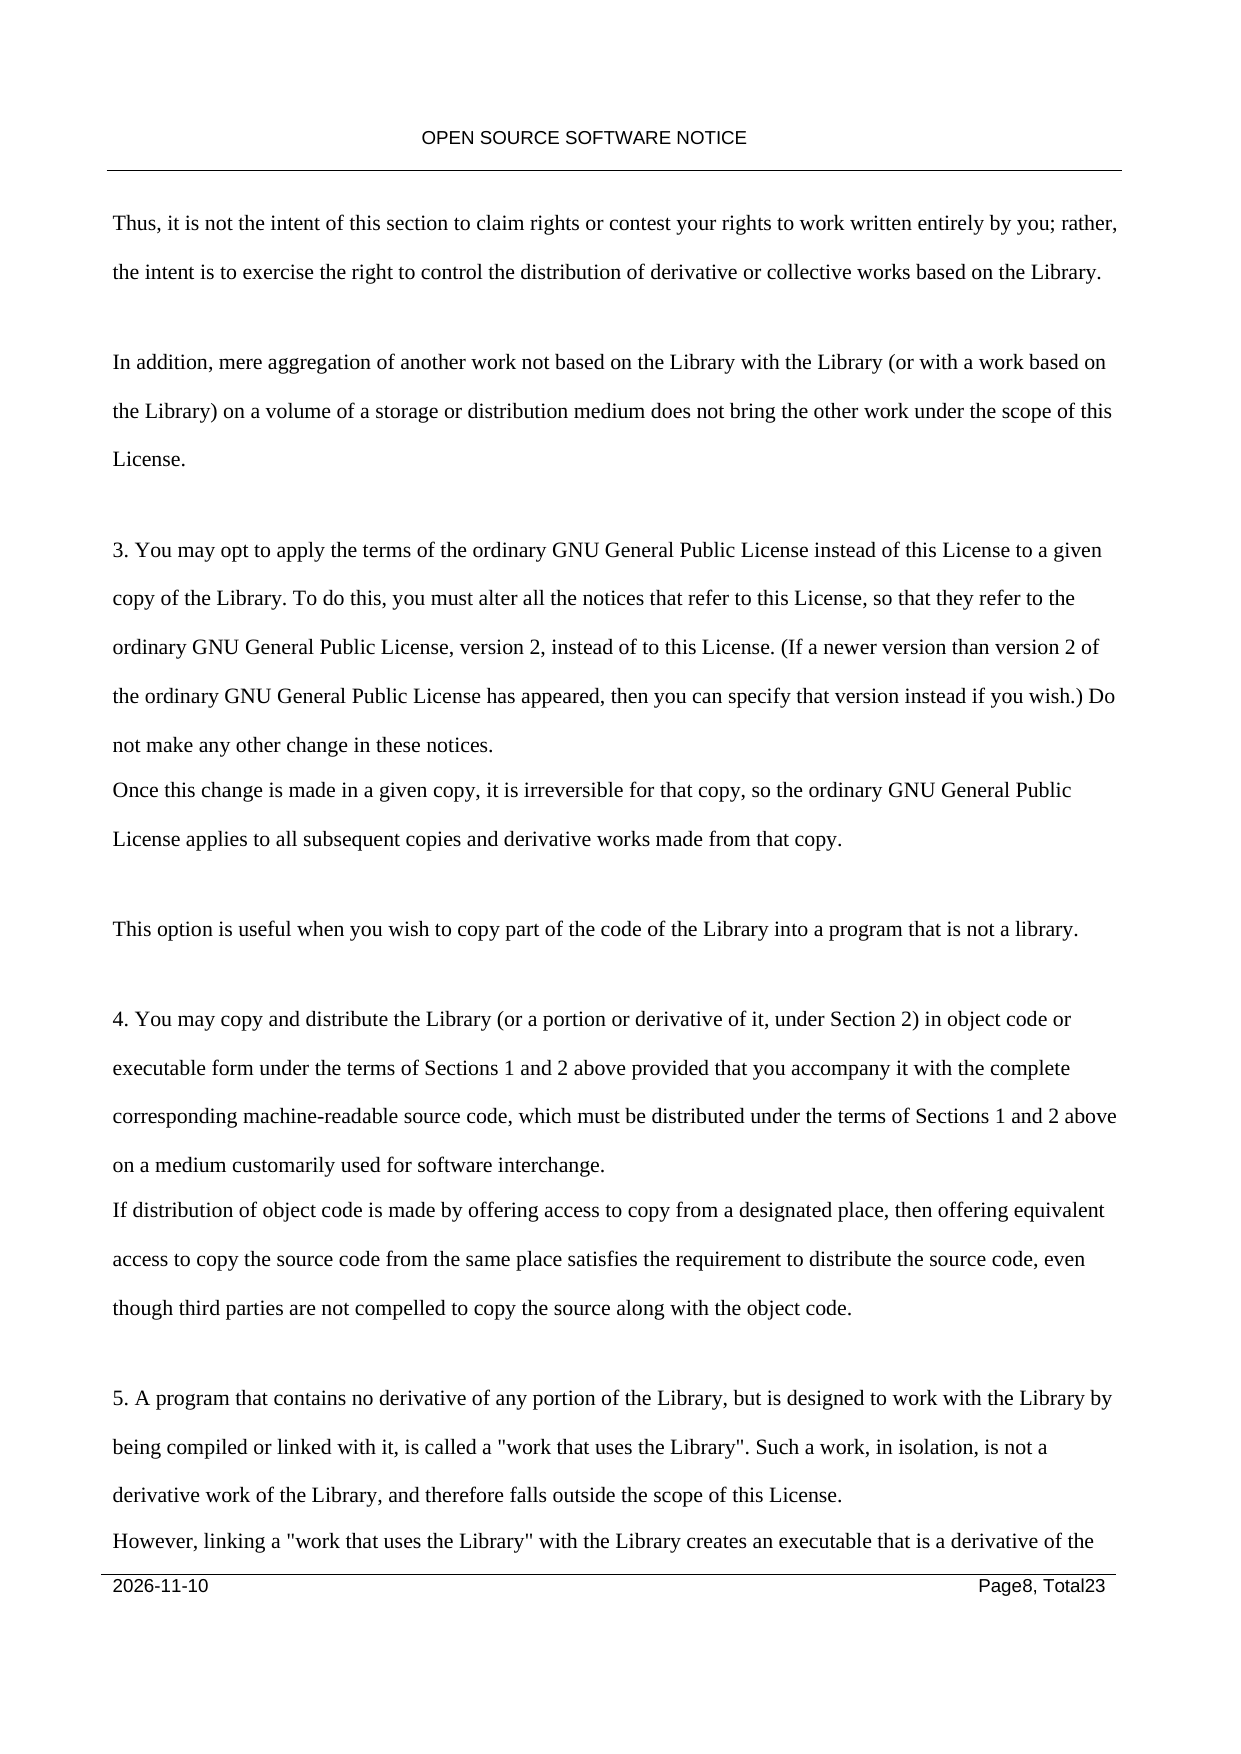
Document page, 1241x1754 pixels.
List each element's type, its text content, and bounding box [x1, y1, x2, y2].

text 5. A program that contains no derivative of any portion of the Library, but is designed to work with the Library by being compiled or linked with it, is called a "work that uses the Library". Such a work, in isolation, is not a derivative work of the Library, and therefore falls outside the scope of this License. [112, 1381, 1128, 1511]
text If distribution of object code is made by offering access to copy from a designated place, then offering equivalent access to copy the source code from the same place satisfies the requirement to distribute the source code, even though third parties are not compelled to copy the source along with the object code. [112, 1194, 1128, 1324]
text This option is useful when you wish to copy part of the code of the Library into a program that is not a library. [112, 912, 1128, 944]
text Thus, it is not the intent of this section to claim rights or contest your rights to work written entirely by you; rather, the intent is to exercise the right to control the distribution of derivative or collective works based on the Library. [112, 206, 1128, 288]
text 3. You may opt to apply the terms of the ordinary GNU General Public License instead of this License to a given copy of the Library. To do this, you must alter all the notices that refer to this License, so that they refer to the ordinary GNU General Public License, version 2, instead of to this License. (If a newer version than version 2 of the ordinary GNU General Public License has appeared, then you can specify that version instead if you wish.) Do not make any other change in these notices. [112, 533, 1128, 761]
text Once this change is made in a given copy, it is irreversible for that copy, so the ordinary GNU General Public License applies to all subsequent copies and derivative works made from that copy. [112, 773, 1128, 854]
text In addition, mere aggregation of another work not based on the Library with the Library (or with a work based on the Library) on a volume of a storage or distribution medium does not bring the other work under the scope of this License. [112, 345, 1128, 475]
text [112, 1524, 1128, 1556]
text 4. You may copy and distribute the Library (or a portion or derivative of it, under Section 2) in object code or executable form under the terms of Sections 1 and 2 above provided that you accompany it with the complete corresponding machine-readable source code, which must be distributed under the terms of Sections 1 and 2 above on a medium customarily used for software interchange. [112, 1002, 1128, 1181]
